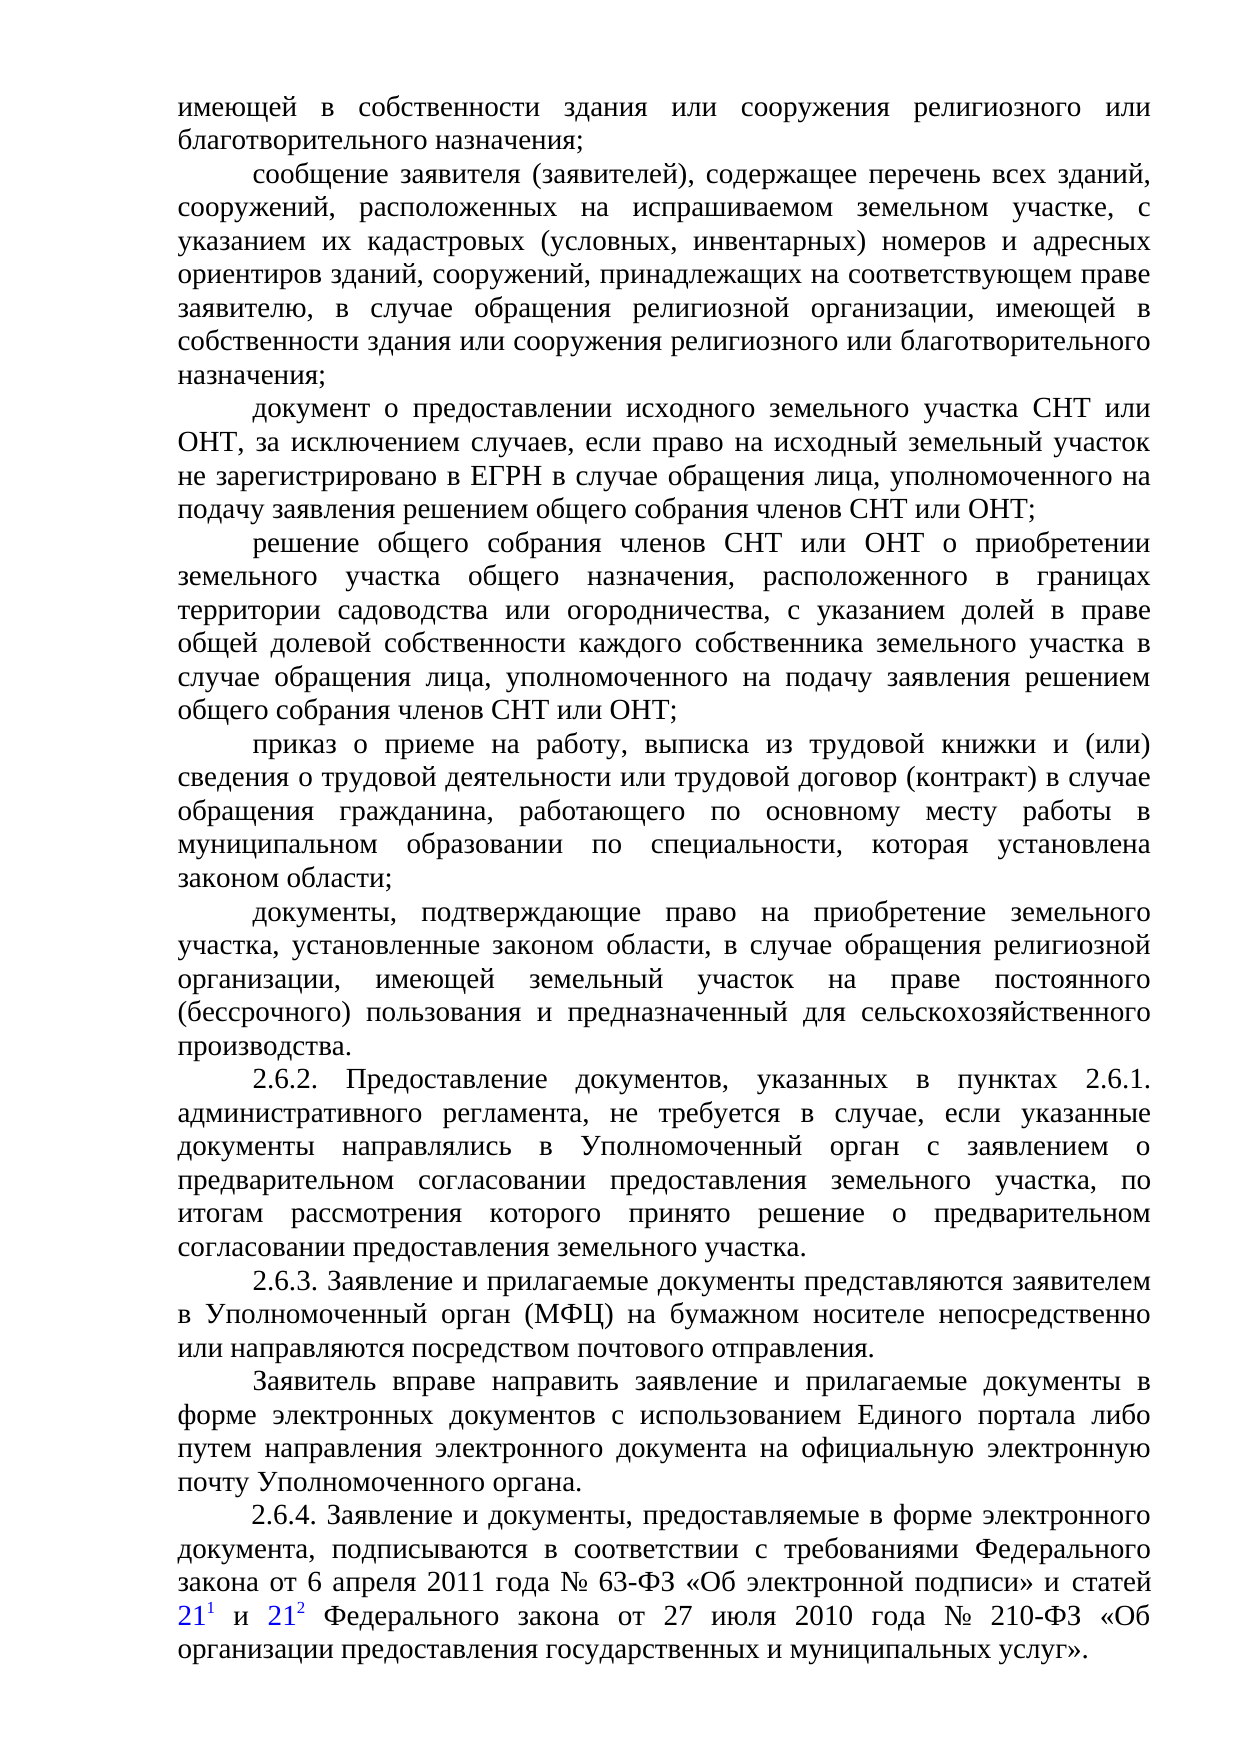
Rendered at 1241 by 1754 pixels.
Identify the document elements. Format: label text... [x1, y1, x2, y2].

text 2.6.2. Предоставление документов, указанных в пунктах 2.6.1. административного регламента, не требуется в случае, если указанные документы направлялись в Уполномоченный орган с заявлением о предварительном согласовании предоставления земельного участка, по итогам рассмотрения которого принято решение о предварительном согласовании предоставления земельного участка. [177, 1061, 1152, 1263]
text 2.6.3. Заявление и прилагаемые документы представляются заявителем в Уполномоченный орган (МФЦ) на бумажном носителе непосредственно или направляются посредством почтового отправления. [177, 1263, 1152, 1363]
text 2.6.4. Заявление и документы, предоставляемые в форме электронного документа, подписываются в соответствии с требованиями Федерального закона от 6 апреля 2011 года № 63-ФЗ «Об электронной подписи» и статей 211 и 212 Федерального закона от 27 июля 2010 года № 210-ФЗ «Об организации предоставления государственных и муниципальных услуг». [177, 1497, 1152, 1665]
text решение общего собрания членов СНТ или ОНТ о приобретении земельного участка общего назначения, расположенного в границах территории садоводства или огородничества, с указанием долей в праве общей долевой собственности каждого собственника земельного участка в случае обращения лица, уполномоченного на подачу заявления решением общего собрания членов СНТ или ОНТ; [177, 525, 1152, 726]
text документ о предоставлении исходного земельного участка СНТ или ОНТ, за исключением случаев, если право на исходный земельный участок не зарегистрировано в ЕГРН в случае обращения лица, уполномоченного на подачу заявления решением общего собрания членов СНТ или ОНТ; [177, 391, 1152, 525]
text Заявитель вправе направить заявление и прилагаемые документы в форме электронных документов с использованием Единого портала либо путем направления электронного документа на официальную электронную почту Уполномоченного органа. [177, 1363, 1152, 1497]
text документы, подтверждающие право на приобретение земельного участка, установленные законом области, в случае обращения религиозной организации, имеющей земельный участок на праве постоянного (бессрочного) пользования и предназначенный для сельскохозяйственного производства. [177, 894, 1152, 1061]
text сообщение заявителя (заявителей), содержащее перечень всех зданий, сооружений, расположенных на испрашиваемом земельном участке, с указанием их кадастровых (условных, инвентарных) номеров и адресных ориентиров зданий, сооружений, принадлежащих на соответствующем праве заявителю, в случае обращения религиозной организации, имеющей в собственности здания или сооружения религиозного или благотворительного назначения; [177, 156, 1152, 391]
text приказ о приеме на работу, выписка из трудовой книжки и (или) сведения о трудовой деятельности или трудовой договор (контракт) в случае обращения гражданина, работающего по основному месту работы в муниципальном образовании по специальности, которая установлена законом области; [177, 726, 1152, 894]
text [177, 89, 1152, 156]
